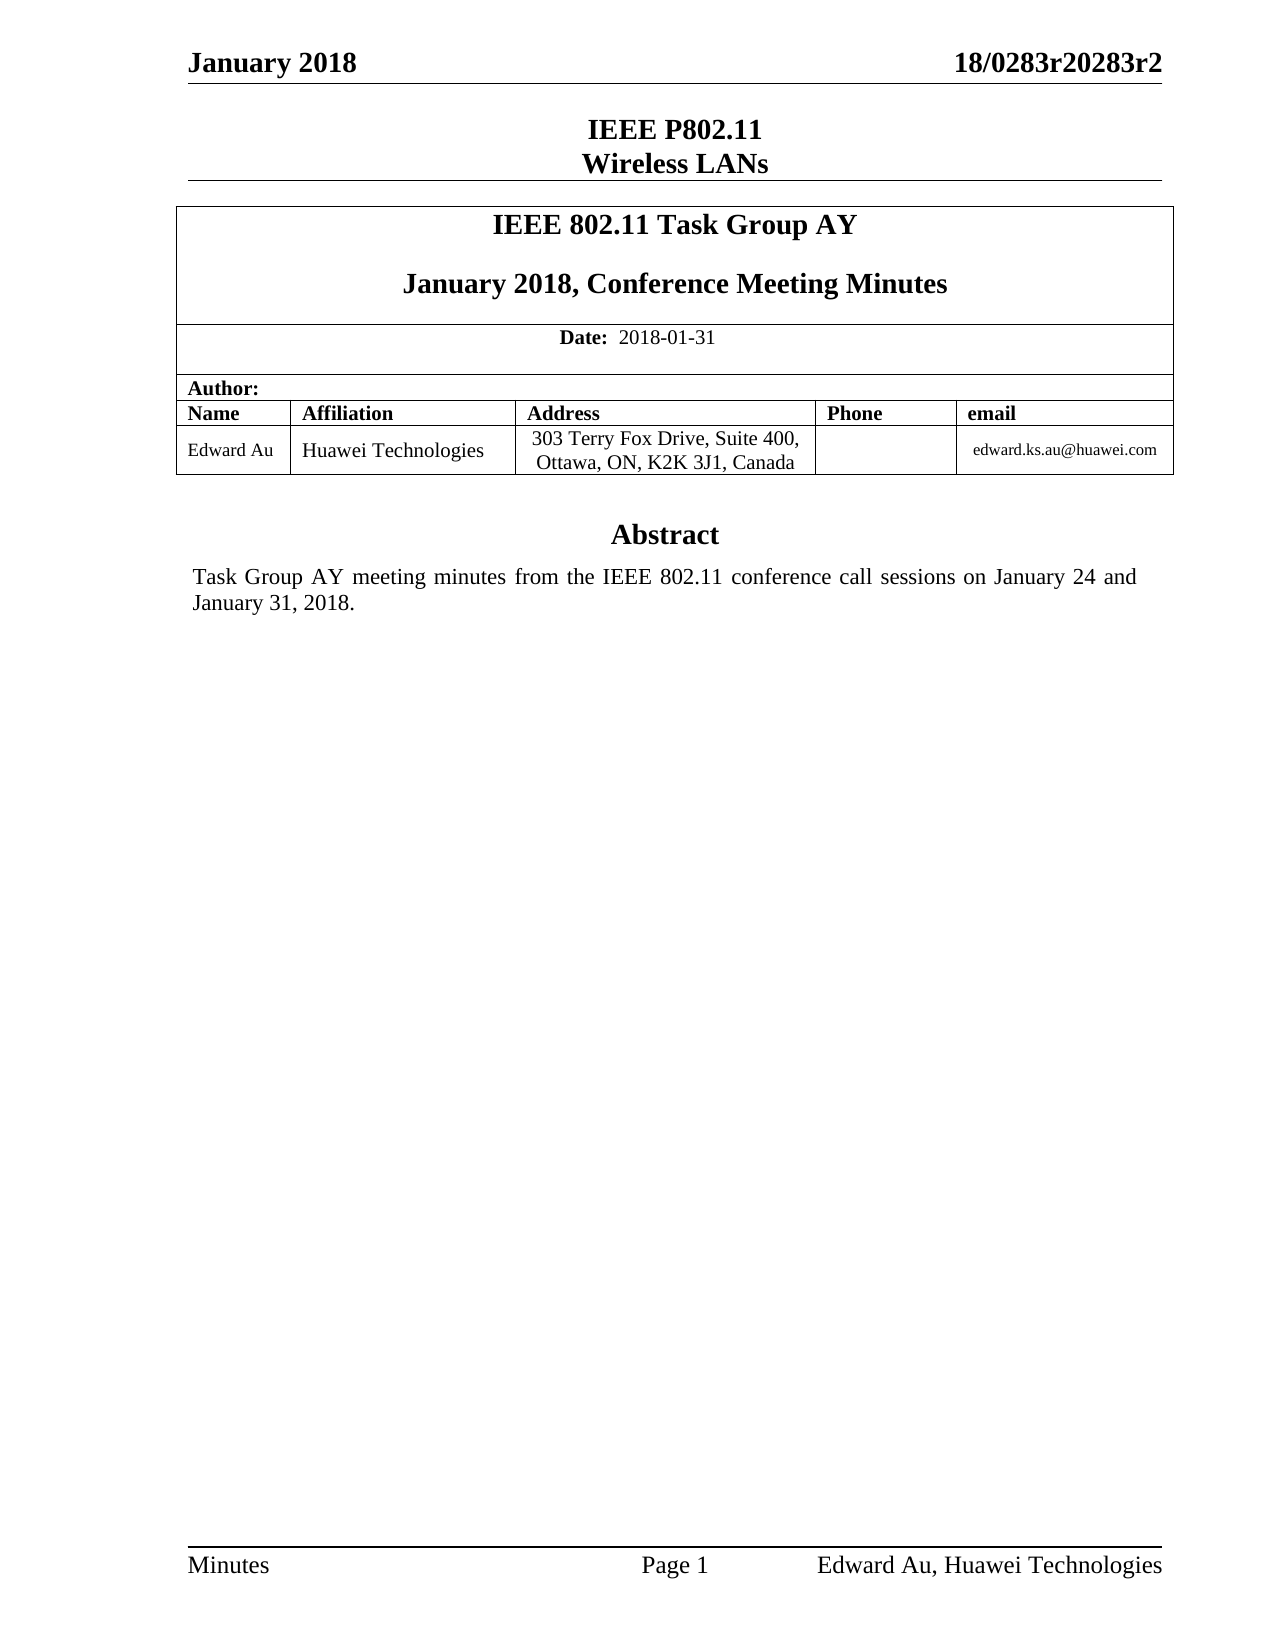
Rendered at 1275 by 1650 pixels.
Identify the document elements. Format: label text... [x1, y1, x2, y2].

table_cell Address [516, 401, 815, 424]
table_cell [816, 426, 956, 474]
table_cell Date: 2018-01-31 [177, 325, 1173, 374]
table_header IEEE 802.11 Task Group AY January 2018, Conference Meeting Minutes [177, 207, 1173, 324]
table_cell Edward Au [177, 426, 290, 474]
table_cell Author: [177, 375, 1173, 399]
table_cell edward.ks.au@huawei.com [957, 426, 1173, 474]
table_cell Affiliation [291, 401, 515, 424]
table_cell 303 Terry Fox Drive, Suite 400, Ottawa, ON, K2K 3J1, Canada [516, 426, 815, 474]
table_cell email [957, 401, 1173, 424]
table_cell Huawei Technologies [291, 426, 515, 474]
table_cell Name [177, 401, 290, 424]
table_cell Phone [816, 401, 956, 424]
text IEEE P802.11 Wireless LANs [187, 112, 1162, 181]
